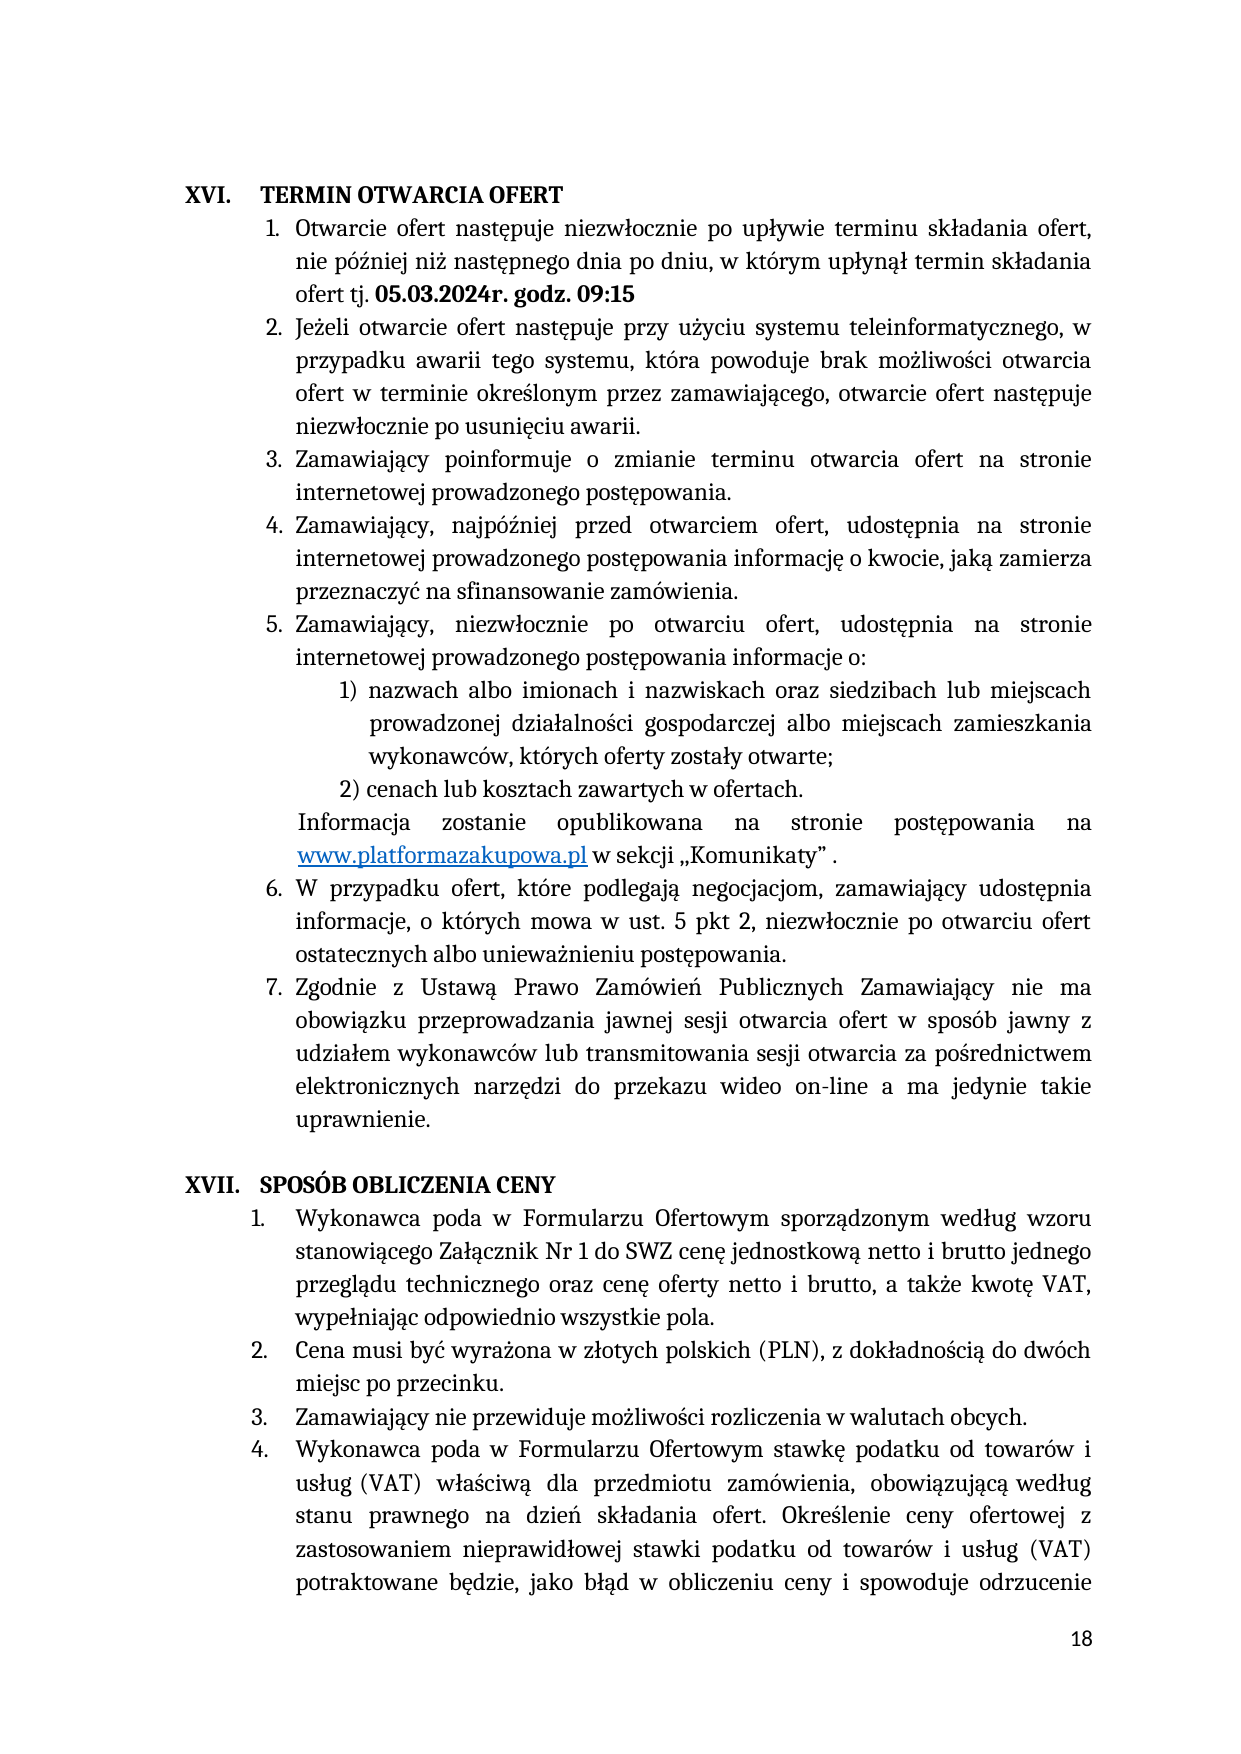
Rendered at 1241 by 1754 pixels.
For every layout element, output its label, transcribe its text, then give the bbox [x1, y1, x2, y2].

list 2) cenach lub kosztach zawartych w ofertach. [339, 775, 1093, 804]
list Zamawiający, najpóźniej przed otwarciem ofert, udostępnia na stronie internetowej prowadzonego postępowania informację o kwocie, jaką zamierza przeznaczyć na sfinansowanie zamówienia. [266, 511, 1093, 606]
list Jeżeli otwarcie ofert następuje przy użyciu systemu teleinformatycznego, w przypadku awarii tego systemu, która powoduje brak możliwości otwarcia ofert w terminie określonym przez zamawiającego, otwarcie ofert następuje niezwłocznie po usunięciu awarii. [266, 313, 1093, 441]
list Wykonawca poda w Formularzu Ofertowym sporządzonym według wzoru stanowiącego Załącznik Nr 1 do SWZ cenę jednostkową netto i brutto jednego przeglądu technicznego oraz cenę oferty netto i brutto, a także kwotę VAT, wypełniając odpowiednio wszystkie pola. [251, 1204, 1093, 1332]
list SPOSÓB OBLICZENIA CENY [185, 1171, 1093, 1200]
list Zamawiający nie przewiduje możliwości rozliczenia w walutach obcych. [251, 1402, 1093, 1431]
list Cena musi być wyrażona w złotych polskich (PLN), z dokładnością do dwóch miejsc po przecinku. [251, 1336, 1093, 1398]
list Zgodnie z Ustawą Prawo Zamówień Publicznych Zamawiający nie ma obowiązku przeprowadzania jawnej sesji otwarcia ofert w sposób jawny z udziałem wykonawców lub transmitowania sesji otwarcia za pośrednictwem elektronicznych narzędzi do przekazu wideo on-line a ma jedynie takie uprawnienie. [266, 973, 1093, 1134]
list Informacja zostanie opublikowana na stronie postępowania na www.platformazakupowa.pl w sekcji ,,Komunikaty” . [298, 808, 1093, 870]
list Otwarcie ofert następuje niezwłocznie po upływie terminu składania ofert, nie później niż następnego dnia po dniu, w którym upłynął termin składania ofert tj. 05.03.2024r. godz. 09:15 [266, 214, 1093, 308]
list W przypadku ofert, które podlegają negocjacjom, zamawiający udostępnia informacje, o których mowa w ust. 5 pkt 2, niezwłocznie po otwarciu ofert ostatecznych albo unieważnieniu postępowania. [266, 874, 1093, 969]
list 1) nazwach albo imionach i nazwiskach oraz siedzibach lub miejscach prowadzonej działalności gospodarczej albo miejscach zamieszkania wykonawców, których oferty zostały otwarte; [339, 676, 1093, 771]
list Zamawiający poinformuje o zmianie terminu otwarcia ofert na stronie internetowej prowadzonego postępowania. [266, 445, 1093, 507]
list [251, 1435, 1093, 1596]
list Zamawiający, niezwłocznie po otwarciu ofert, udostępnia na stronie internetowej prowadzonego postępowania informacje o: [266, 610, 1093, 672]
list TERMIN OTWARCIA OFERT [185, 181, 1093, 209]
